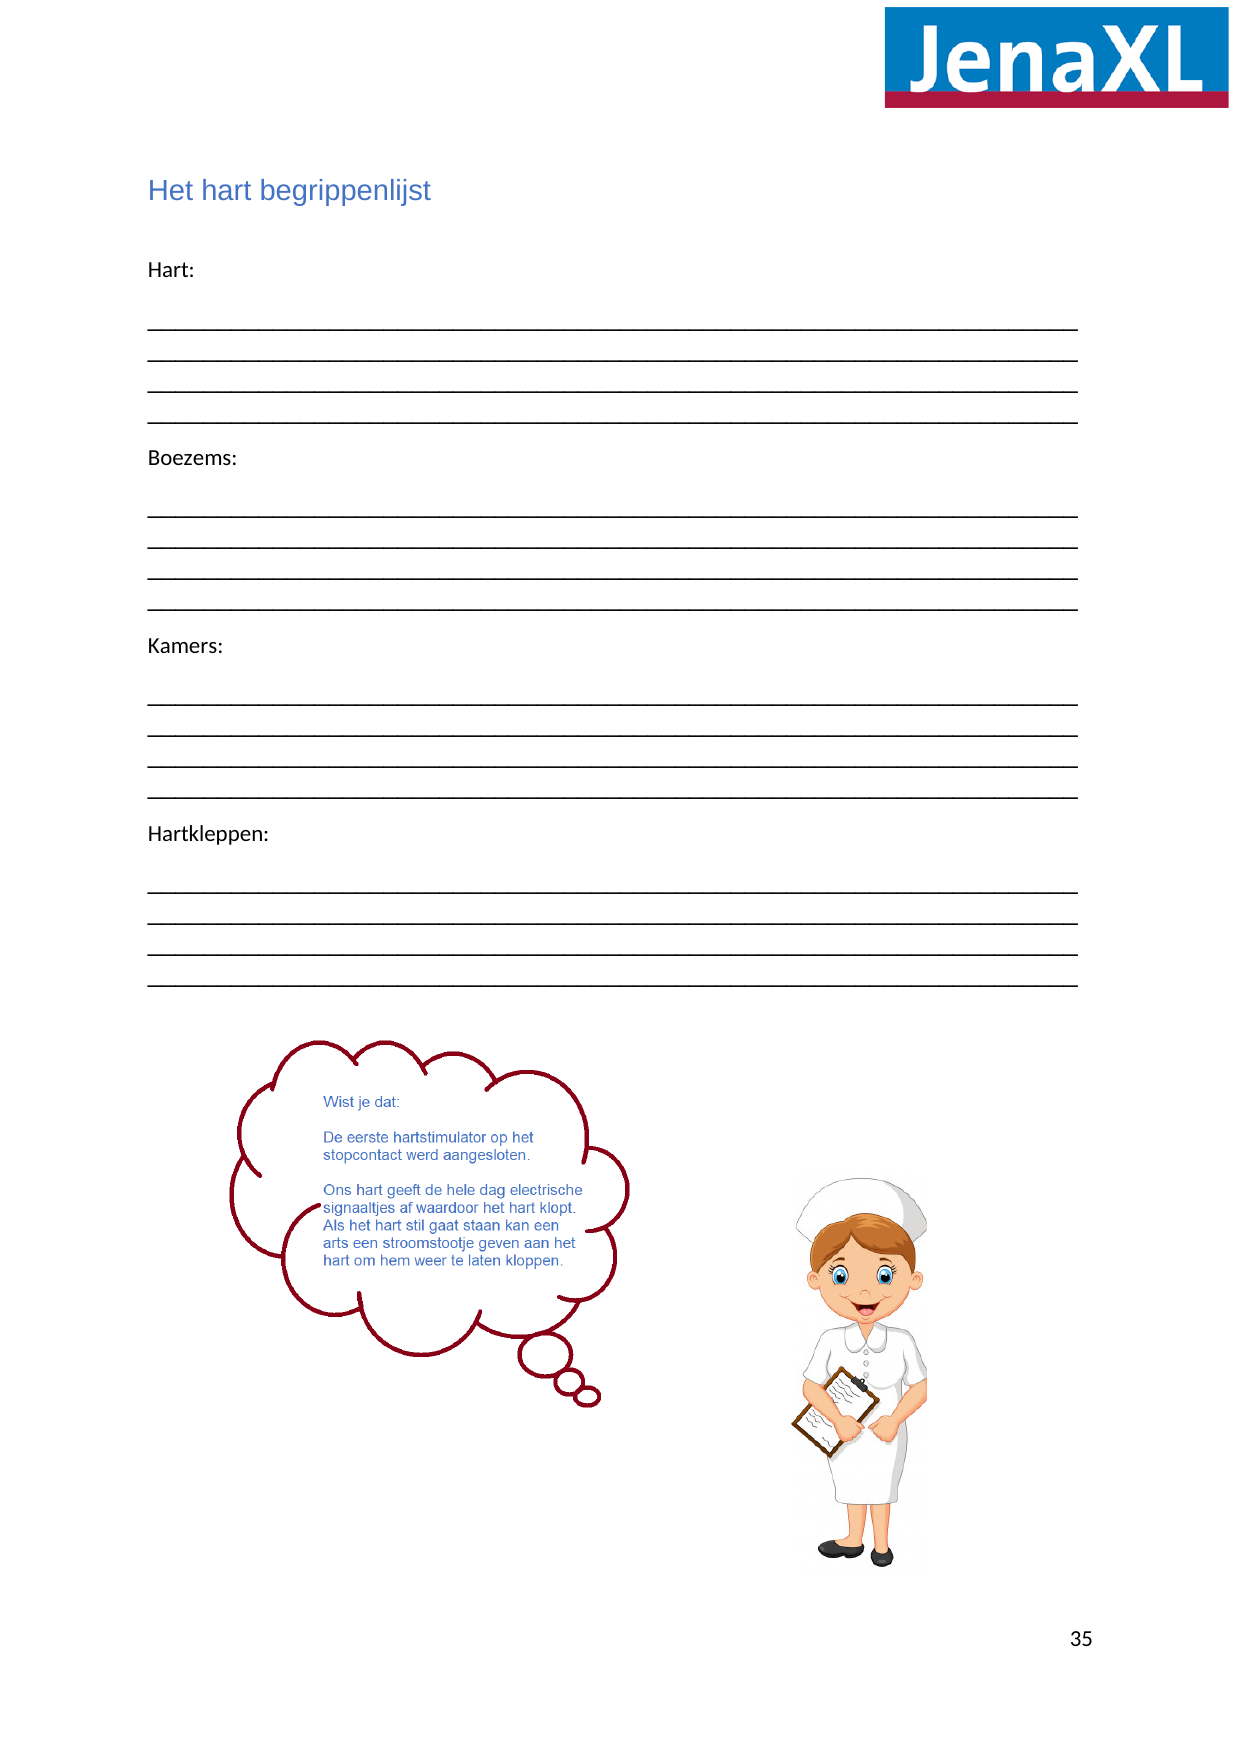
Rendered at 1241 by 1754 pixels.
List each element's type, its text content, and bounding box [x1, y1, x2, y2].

text ____________________________________________________________________________________________________________________________________________________________________________________________________________________________________________________________________________ [148, 302, 1093, 424]
picture [216, 1030, 667, 1421]
text Hart: [148, 256, 1093, 284]
text Hartkleppen: [148, 819, 1093, 847]
text ____________________________________________________________________________________________________________________________________________________________________________________________________________________________________________________________________________ [148, 678, 1093, 800]
text ____________________________________________________________________________________________________________________________________________________________________________________________________________________________________________________________________________ [148, 490, 1093, 612]
picture [791, 1174, 927, 1571]
text ____________________________________________________________________________________________________________________________________________________________________________________________________________________________________________________________________________ [148, 866, 1093, 987]
picture [884, 7, 1229, 108]
text Boezems: [148, 443, 1093, 471]
text Kamers: [148, 631, 1093, 659]
subtitle Het hart begrippenlijst [148, 173, 1093, 206]
